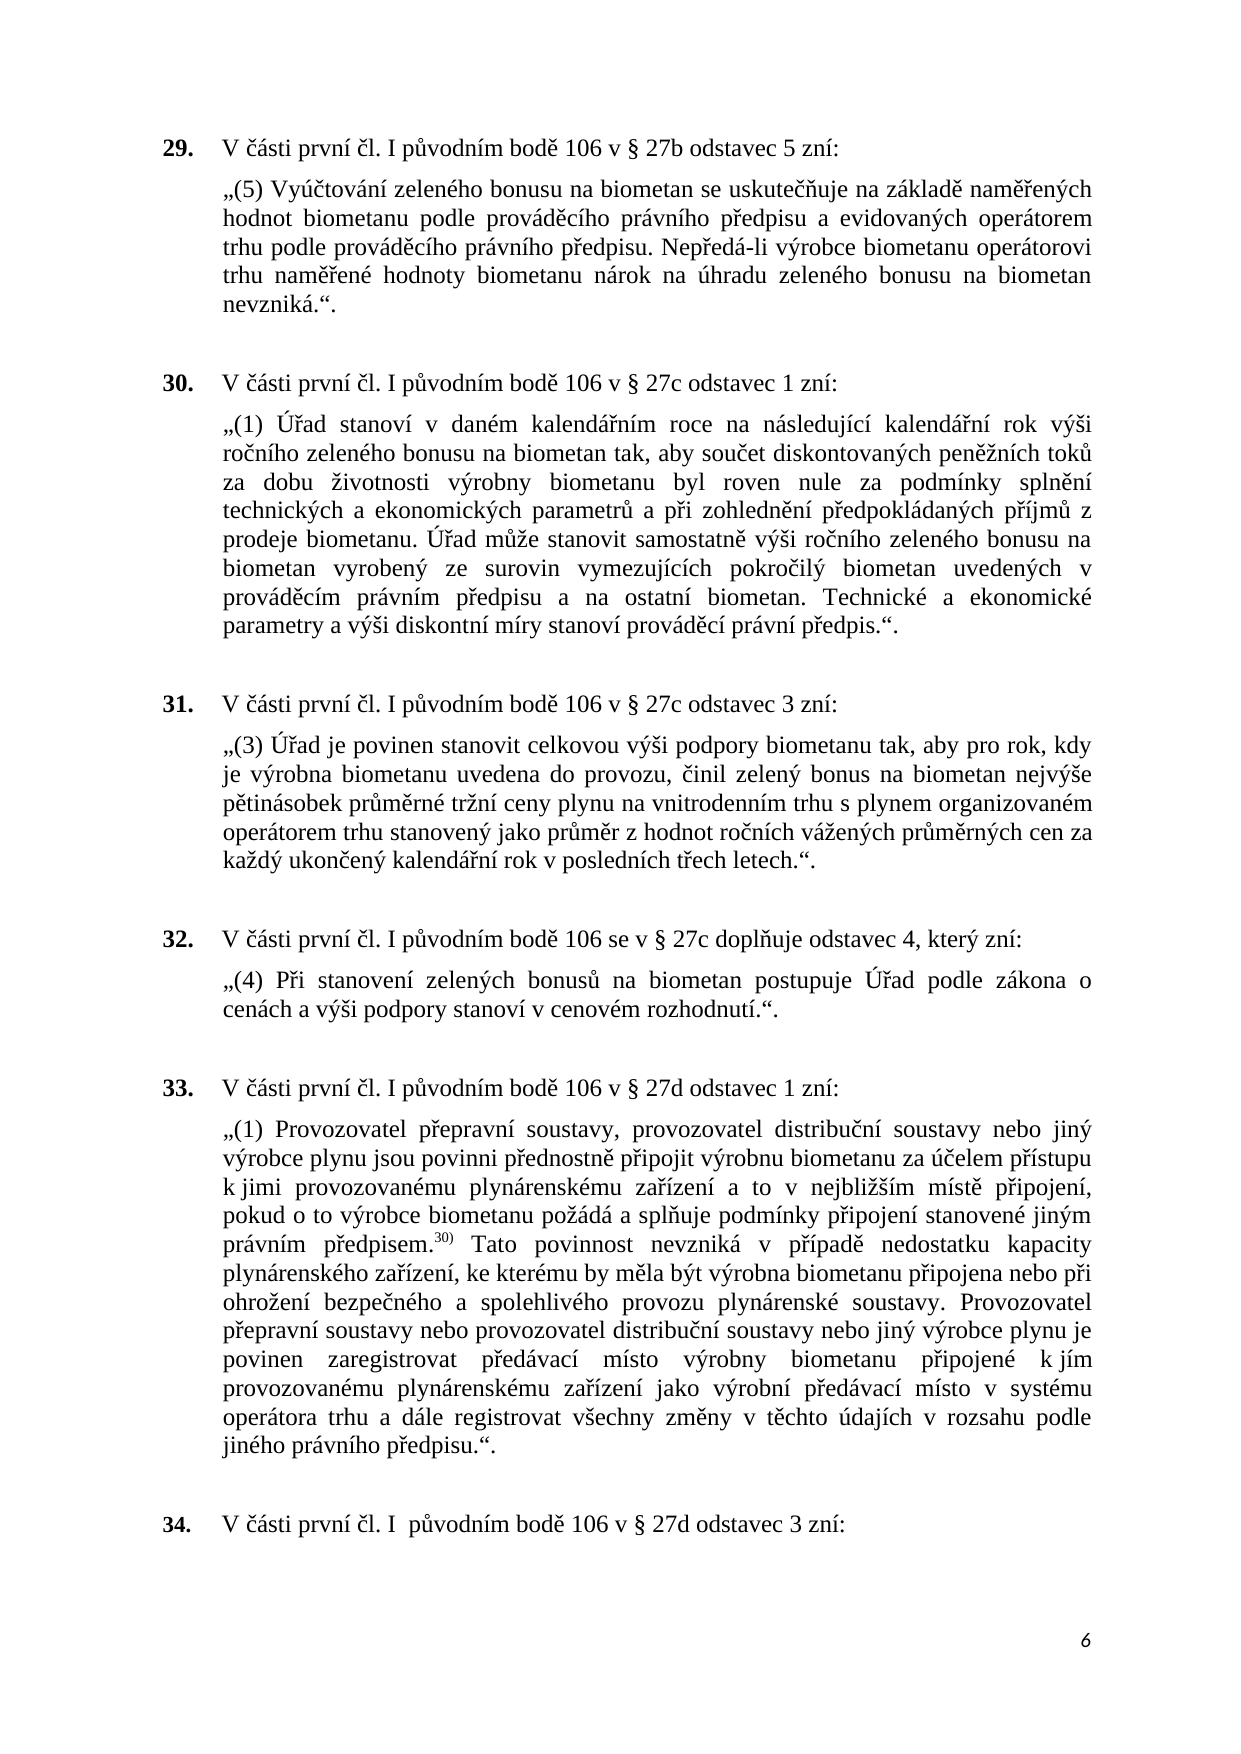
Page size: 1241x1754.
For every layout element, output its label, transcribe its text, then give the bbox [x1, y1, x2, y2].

list V části první čl. I původním bodě 106 v § 27d odstavec 3 zní: [162, 1509, 1093, 1538]
text „(3) Úřad je povinen stanovit celkovou výši podpory biometanu tak, aby pro rok, kdy je výrobna biometanu uvedena do provozu, činil zelený bonus na biometan nejvýše pětinásobek průměrné tržní ceny plynu na vnitrodenním trhu s plynem organizovaném operátorem trhu stanovený jako průměr z hodnot ročních vážených průměrných cen za každý ukončený kalendářní rok v posledních třech letech.“. [223, 730, 1093, 874]
text „(1) Úřad stanoví v daném kalendářním roce na následující kalendářní rok výši ročního zeleného bonusu na biometan tak, aby součet diskontovaných peněžních toků za dobu životnosti výrobny biometanu byl roven nule za podmínky splnění technických a ekonomických parametrů a při zohlednění předpokládaných příjmů z prodeje biometanu. Úřad může stanovit samostatně výši ročního zeleného bonusu na biometan vyrobený ze surovin vymezujících pokročilý biometan uvedených v prováděcím právním předpisu a na ostatní biometan. Technické a ekonomické parametry a výši diskontní míry stanoví prováděcí právní předpis.“. [223, 409, 1093, 639]
list V části první čl. I původním bodě 106 v § 27d odstavec 1 zní: [162, 1073, 1093, 1102]
text „(5) Vyúčtování zeleného bonusu na biometan se uskutečňuje na základě naměřených hodnot biometanu podle prováděcího právního předpisu a evidovaných operátorem trhu podle prováděcího právního předpisu. Nepředá-li výrobce biometanu operátorovi trhu naměřené hodnoty biometanu nárok na úhradu zeleného bonusu na biometan nevzniká.“. [223, 174, 1093, 318]
list V části první čl. I původním bodě 106 v § 27c odstavec 3 zní: [162, 689, 1093, 718]
text „(1) Provozovatel přepravní soustavy, provozovatel distribuční soustavy nebo jiný výrobce plynu jsou povinni přednostně připojit výrobnu biometanu za účelem přístupu k jimi provozovanému plynárenskému zařízení a to v nejbližším místě připojení, pokud o to výrobce biometanu požádá a splňuje podmínky připojení stanovené jiným právním předpisem.30) Tato povinnost nevzniká v případě nedostatku kapacity plynárenského zařízení, ke kterému by měla být výrobna biometanu připojena nebo při ohrožení bezpečného a spolehlivého provozu plynárenské soustavy. Provozovatel přepravní soustavy nebo provozovatel distribuční soustavy nebo jiný výrobce plynu je povinen zaregistrovat předávací místo výrobny biometanu připojené k jím provozovanému plynárenskému zařízení jako výrobní předávací místo v systému operátora trhu a dále registrovat všechny změny v těchto údajích v rozsahu podle jiného právního předpisu.“. [223, 1114, 1093, 1459]
list V části první čl. I původním bodě 106 v § 27b odstavec 5 zní: [162, 133, 1093, 162]
text „(4) Při stanovení zelených bonusů na biometan postupuje Úřad podle zákona o cenách a výši podpory stanoví v cenovém rozhodnutí.“. [223, 965, 1093, 1023]
list V části první čl. I původním bodě 106 v § 27c odstavec 1 zní: [162, 368, 1093, 397]
list V části první čl. I původním bodě 106 se v § 27c doplňuje odstavec 4, který zní: [162, 924, 1093, 953]
